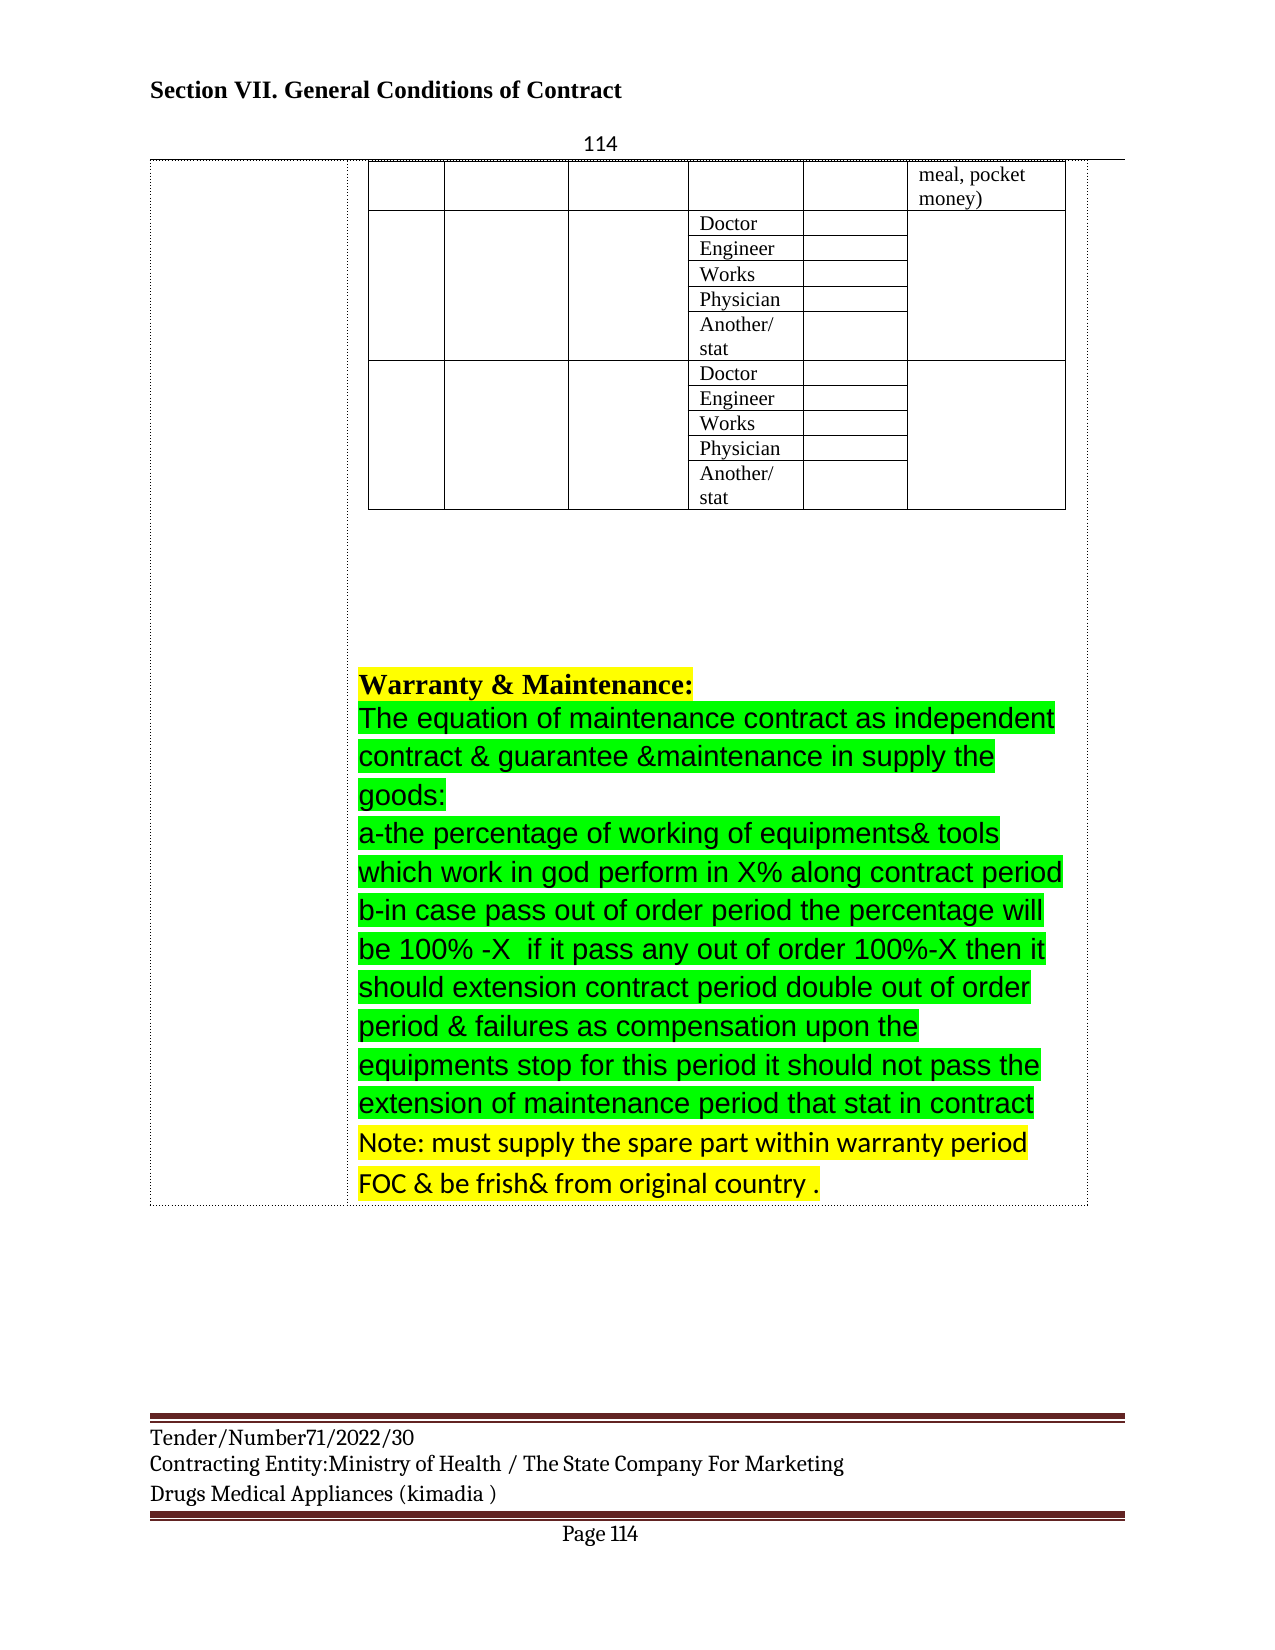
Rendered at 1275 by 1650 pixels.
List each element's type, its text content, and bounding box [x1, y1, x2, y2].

table_cell [150, 160, 347, 1205]
